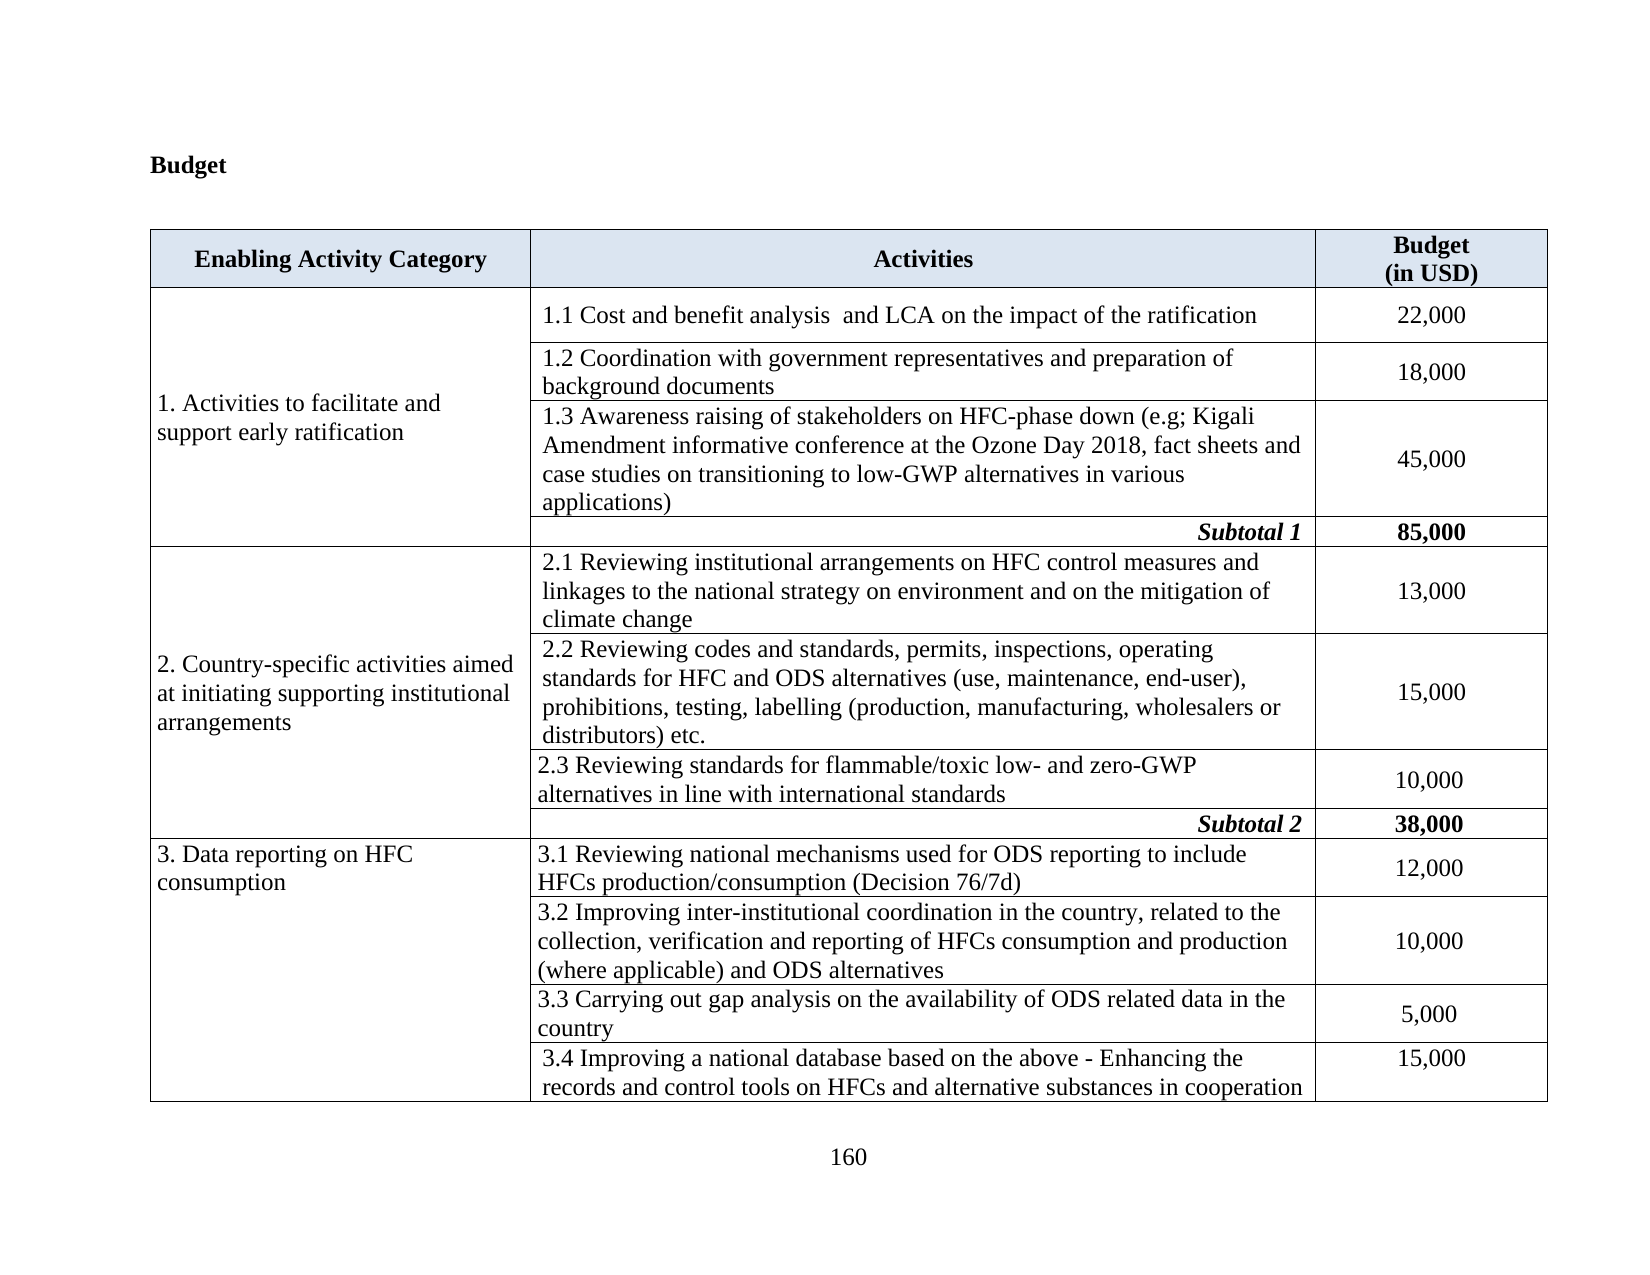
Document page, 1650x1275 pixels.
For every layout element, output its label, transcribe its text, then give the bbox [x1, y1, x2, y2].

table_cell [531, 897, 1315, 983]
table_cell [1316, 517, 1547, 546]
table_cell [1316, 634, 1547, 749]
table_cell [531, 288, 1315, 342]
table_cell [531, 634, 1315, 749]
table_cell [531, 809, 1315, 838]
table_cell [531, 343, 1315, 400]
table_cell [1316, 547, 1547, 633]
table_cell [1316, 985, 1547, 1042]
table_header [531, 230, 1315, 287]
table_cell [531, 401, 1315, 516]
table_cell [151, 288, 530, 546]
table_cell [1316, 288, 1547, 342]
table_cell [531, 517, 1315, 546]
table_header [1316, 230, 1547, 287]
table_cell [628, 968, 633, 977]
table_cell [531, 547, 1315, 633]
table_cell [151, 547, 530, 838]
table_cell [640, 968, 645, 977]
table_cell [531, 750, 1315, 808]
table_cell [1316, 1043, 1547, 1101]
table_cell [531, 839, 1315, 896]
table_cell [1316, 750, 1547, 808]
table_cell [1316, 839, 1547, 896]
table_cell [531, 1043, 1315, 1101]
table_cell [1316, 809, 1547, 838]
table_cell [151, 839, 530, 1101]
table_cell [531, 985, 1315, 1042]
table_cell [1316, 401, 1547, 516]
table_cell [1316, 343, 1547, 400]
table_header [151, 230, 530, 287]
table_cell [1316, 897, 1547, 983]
text Budget [150, 150, 1546, 179]
